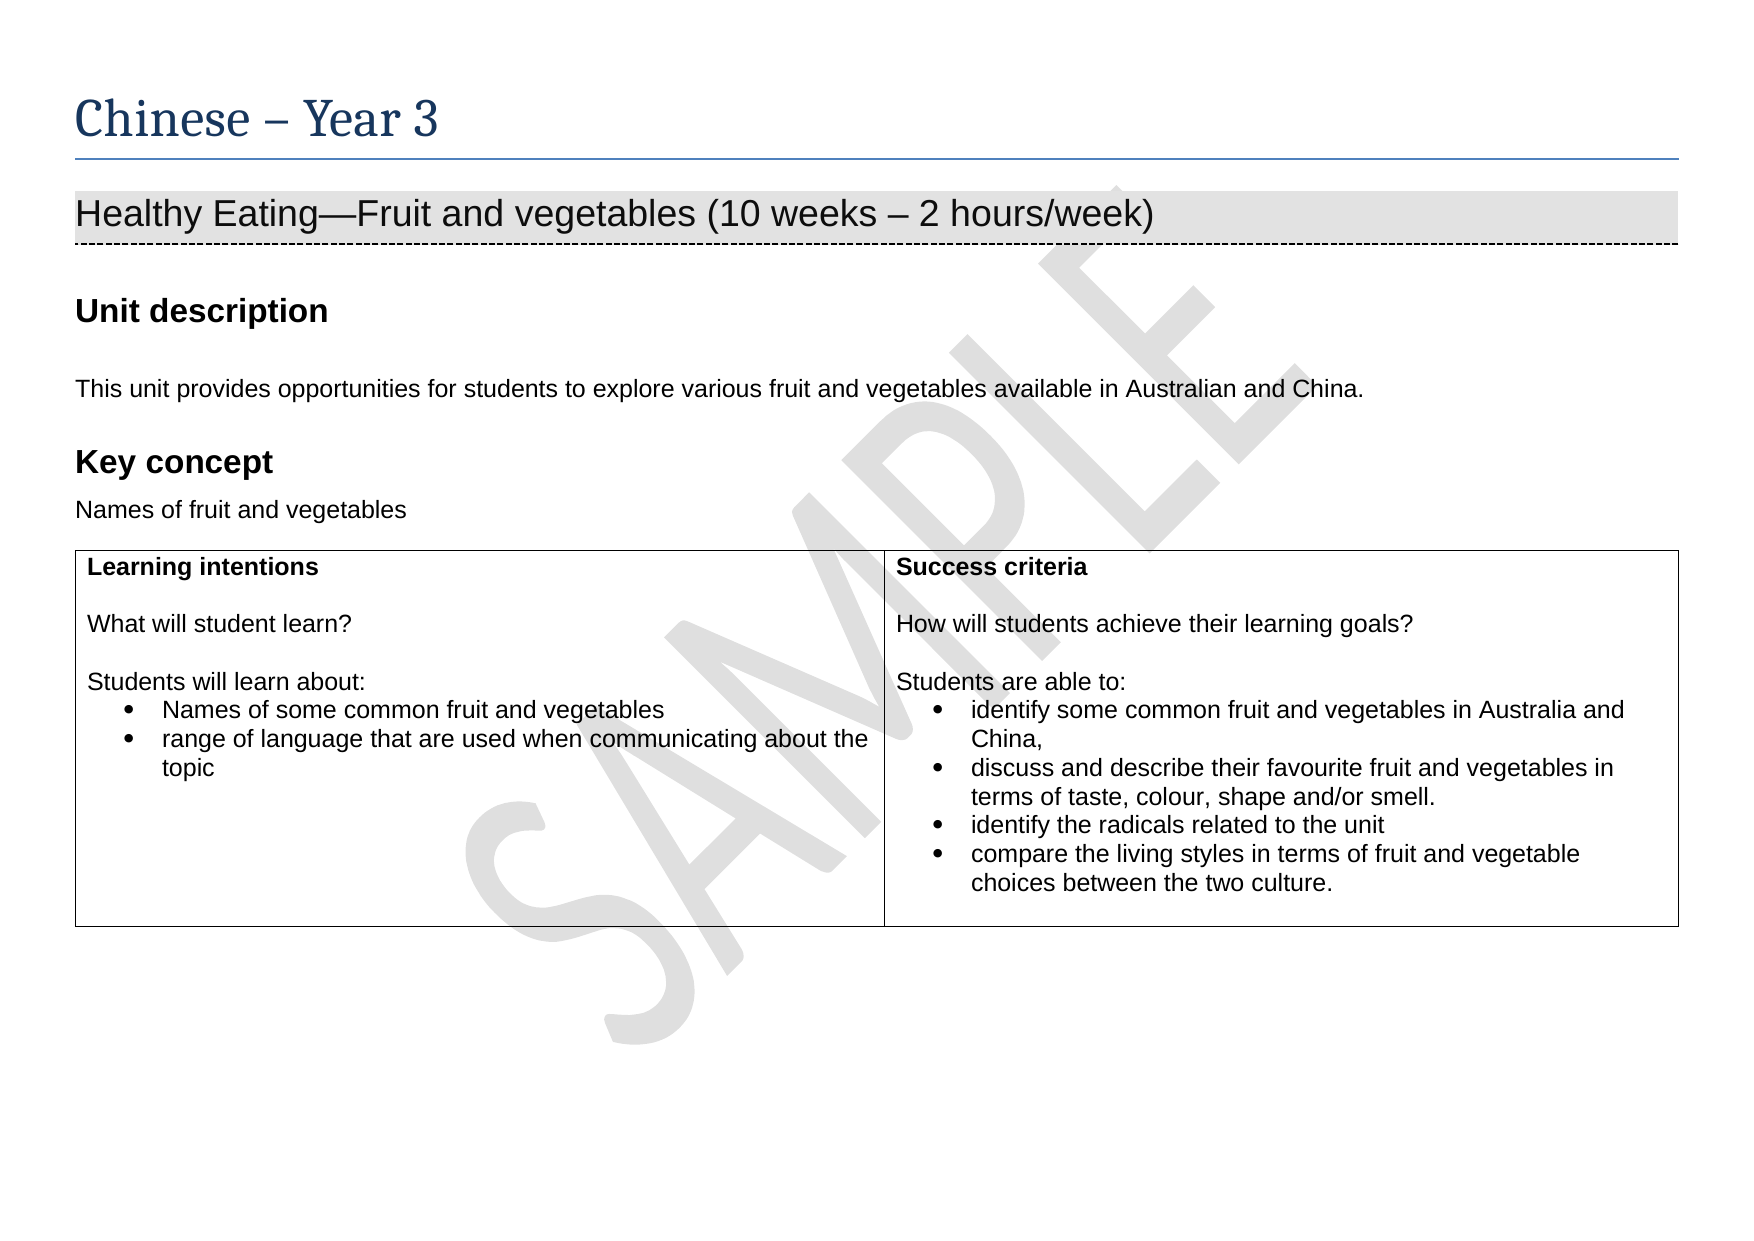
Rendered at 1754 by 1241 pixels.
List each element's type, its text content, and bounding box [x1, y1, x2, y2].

text This unit provides opportunities for students to explore various fruit and vegetables available in Australian and China. [75, 374, 1679, 403]
text Unit description [75, 291, 1679, 330]
table_header Learning intentions What will student learn? Students will learn about: Names of some common fruit and vegetables range of language that are used when communicating about the topic [76, 551, 884, 926]
title Chinese – Year 3 [75, 87, 1679, 158]
title Healthy Eating—Fruit and vegetables (10 weeks – 2 hours/week) [75, 191, 1678, 245]
table_header Success criteria How will students achieve their learning goals? Students are able to: identify some common fruit and vegetables in Australia and China, discuss and describe their favourite fruit and vegetables in terms of taste, colour, shape and/or smell. identify the radicals related to the unit compare the living styles in terms of fruit and vegetable choices between the two culture. [885, 551, 1678, 926]
text Key concept Names of fruit and vegetables [75, 442, 1679, 523]
